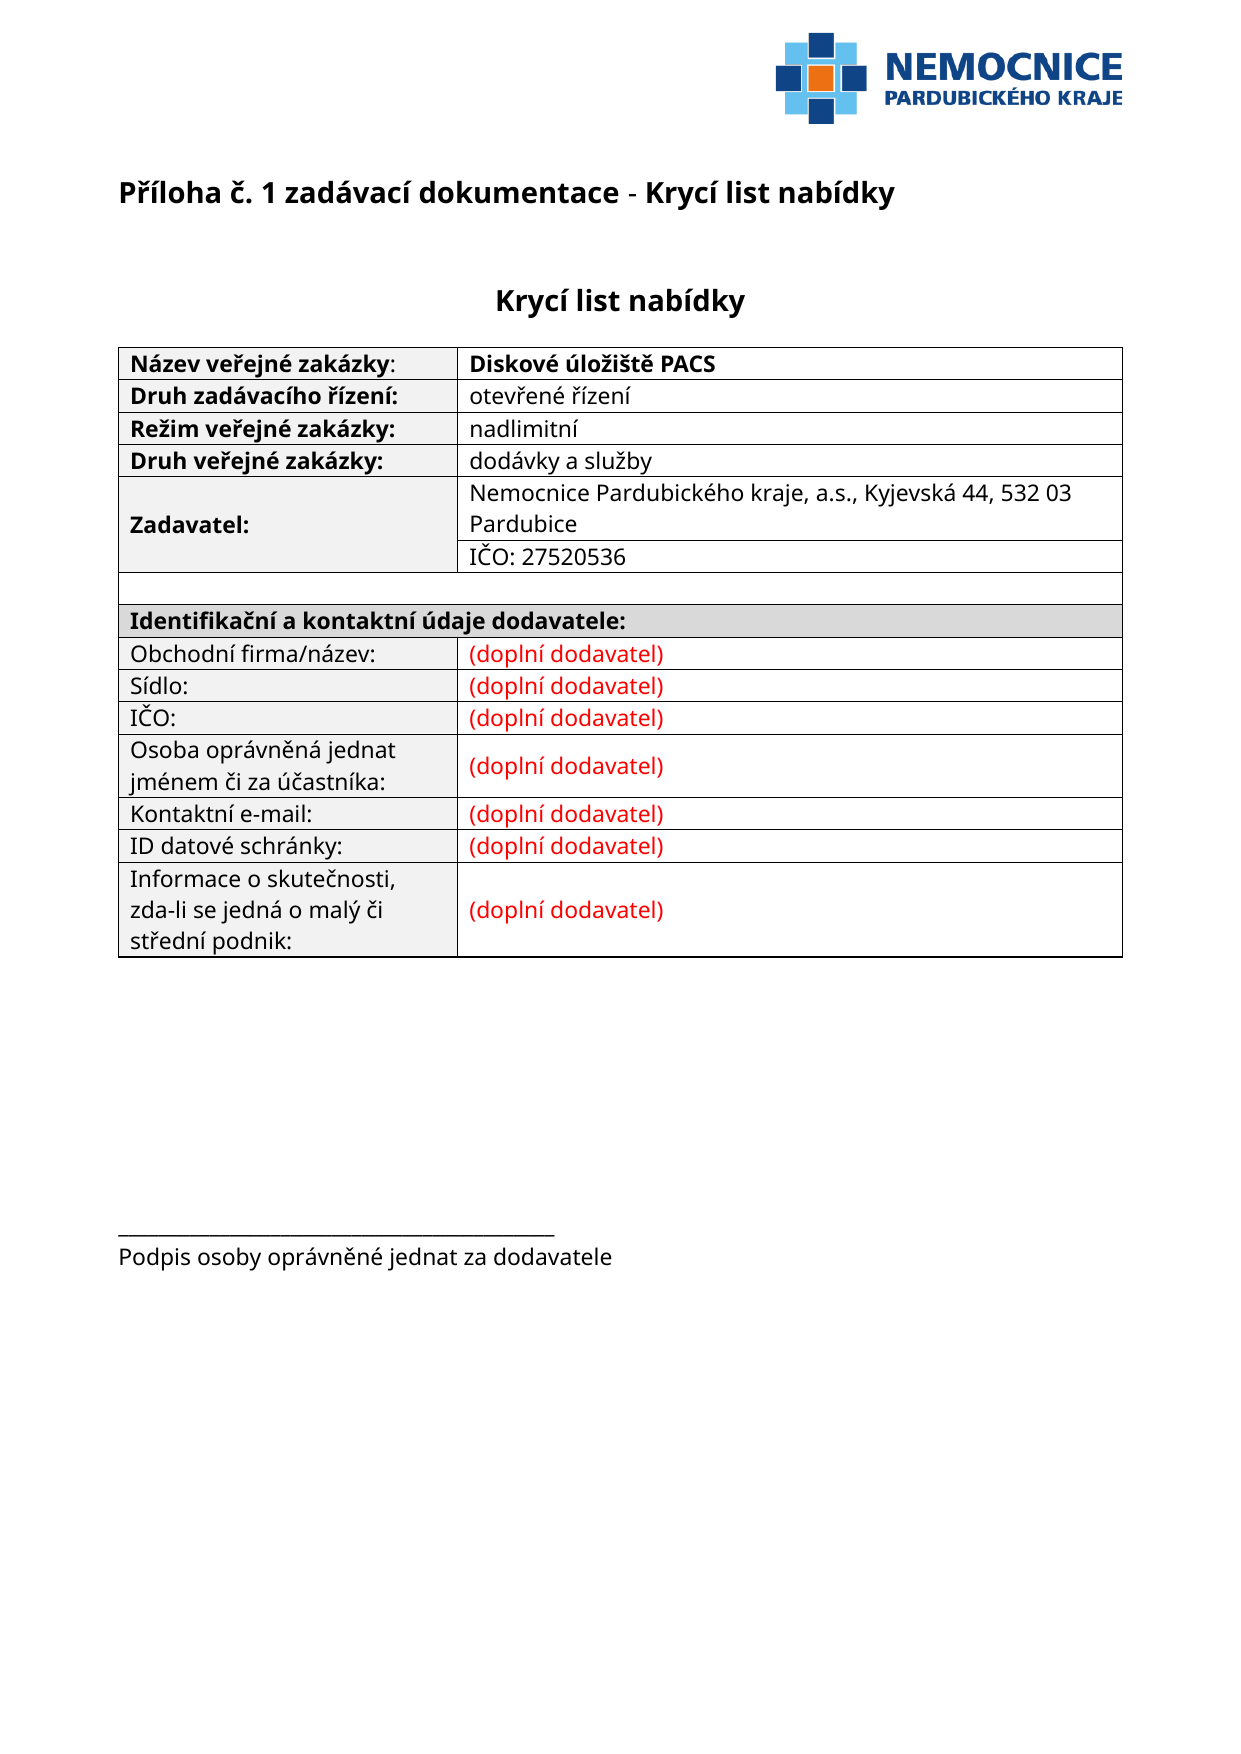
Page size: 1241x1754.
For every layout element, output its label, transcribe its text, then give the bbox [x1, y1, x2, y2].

table_cell Zadavatel: [119, 477, 457, 572]
table_cell (doplní dodavatel) [458, 798, 1122, 829]
table_cell Osoba oprávněná jednat jménem či za účastníka: [119, 735, 457, 797]
table_cell (doplní dodavatel) [458, 863, 1122, 956]
table_cell Obchodní firma/název: [119, 638, 457, 669]
table_cell Nemocnice Pardubického kraje, a.s., Kyjevská 44, 532 03 Pardubice [458, 477, 1122, 540]
table_cell (doplní dodavatel) [458, 830, 1122, 862]
table_cell nadlimitní [458, 413, 1122, 444]
table_cell IČO: 27520536 [458, 541, 1122, 572]
text ___________________________________________ [118, 1209, 1122, 1241]
text Příloha č. 1 zadávací dokumentace - Krycí list nabídky [118, 173, 1122, 212]
text Podpis osoby oprávněné jednat za dodavatele [118, 1241, 1122, 1272]
table_cell Kontaktní e-mail: [119, 798, 457, 829]
table_cell Identifikační a kontaktní údaje dodavatele: [119, 605, 1122, 637]
table_cell Druh zadávacího řízení: [119, 380, 457, 412]
table_cell otevřené řízení [458, 380, 1122, 412]
table_cell Režim veřejné zakázky: [119, 413, 457, 444]
table_header Název veřejné zakázky: [119, 348, 457, 379]
table_cell (doplní dodavatel) [458, 670, 1122, 701]
text Krycí list nabídky [118, 281, 1122, 320]
table_header Diskové úložiště PACS [458, 348, 1122, 379]
table_cell dodávky a služby [458, 445, 1122, 476]
table_cell Sídlo: [119, 670, 457, 701]
table_cell (doplní dodavatel) [458, 638, 1122, 669]
table_cell (doplní dodavatel) [458, 702, 1122, 733]
table_cell ID datové schránky: [119, 830, 457, 862]
table_cell IČO: [119, 702, 457, 733]
table_cell Druh veřejné zakázky: [119, 445, 457, 476]
picture [774, 31, 1123, 125]
table_cell [119, 573, 1122, 604]
table_cell (doplní dodavatel) [458, 735, 1122, 797]
table_cell Informace o skutečnosti, zda-li se jedná o malý či střední podnik: [119, 863, 457, 956]
